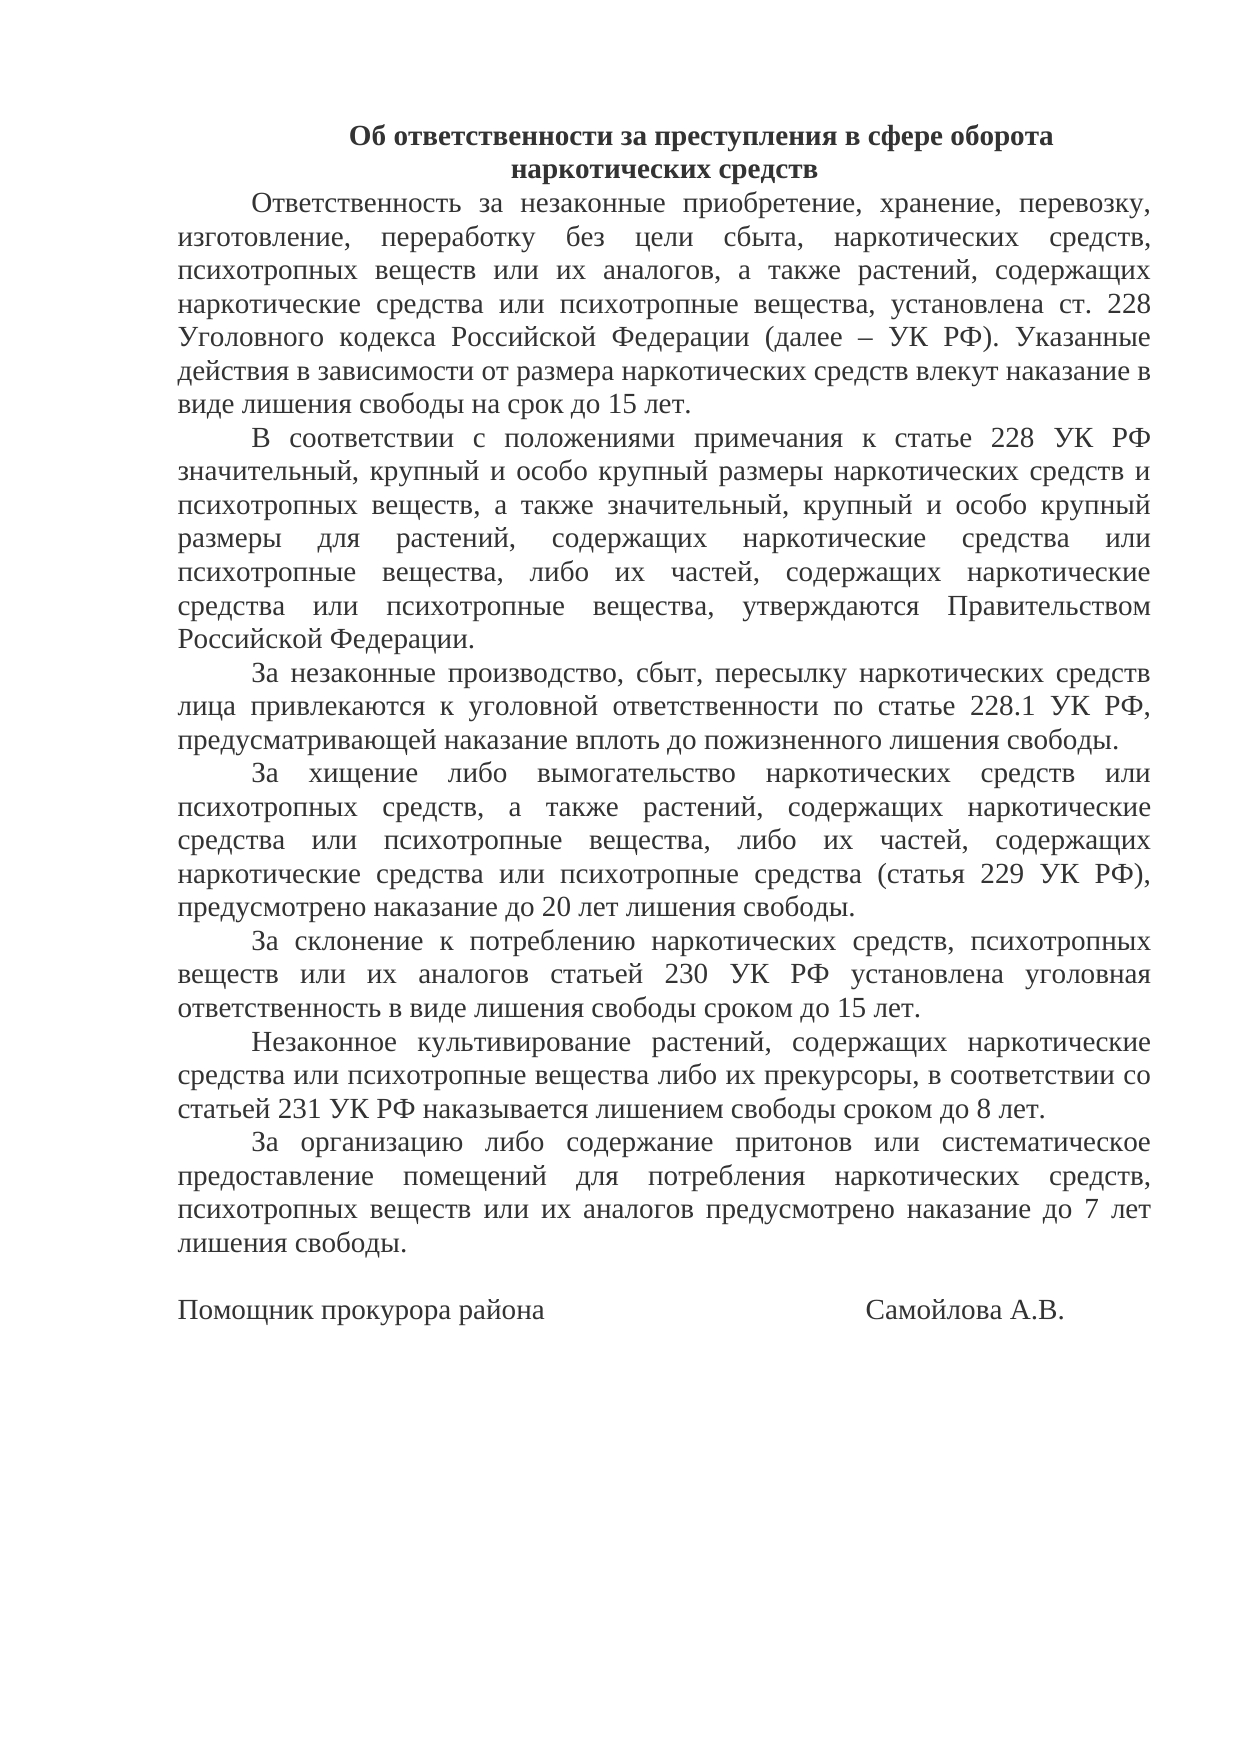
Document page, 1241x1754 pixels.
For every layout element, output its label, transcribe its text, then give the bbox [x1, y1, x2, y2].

text Помощник прокурора района Самойлова А.В. [177, 1292, 1152, 1326]
text За хищение либо вымогательство наркотических средств или психотропных средств, а также растений, содержащих наркотические средства или психотропные вещества, либо их частей, содержащих наркотические средства или психотропные средства (статья 229 УК РФ), предусмотрено наказание до 20 лет лишения свободы. [177, 755, 1152, 923]
text Незаконное культивирование растений, содержащих наркотические средства или психотропные вещества либо их прекурсоры, в соответствии со статьей 231 УК РФ наказывается лишением свободы сроком до 8 лет. [177, 1024, 1152, 1124]
text За организацию либо содержание притонов или систематическое предоставление помещений для потребления наркотических средств, психотропных веществ или их аналогов предусмотрено наказание до 7 лет лишения свободы. [177, 1124, 1152, 1258]
text За незаконные производство, сбыт, пересылку наркотических средств лица привлекаются к уголовной ответственности по статье 228.1 УК РФ, предусматривающей наказание вплоть до пожизненного лишения свободы. [177, 655, 1152, 755]
text В соответствии с положениями примечания к статье 228 УК РФ значительный, крупный и особо крупный размеры наркотических средств и психотропных веществ, а также значительный, крупный и особо крупный размеры для растений, содержащих наркотические средства или психотропные вещества, либо их частей, содержащих наркотические средства или психотропные вещества, утверждаются Правительством Российской Федерации. [177, 420, 1152, 655]
text Об ответственности за преступления в сфере оборота наркотических средств [818, 118, 1152, 185]
text За склонение к потреблению наркотических средств, психотропных веществ или их аналогов статьей 230 УК РФ установлена уголовная ответственность в виде лишения свободы сроком до 15 лет. [177, 923, 1152, 1024]
text Ответственность за незаконные приобретение, хранение, перевозку, изготовление, переработку без цели сбыта, наркотических средств, психотропных веществ или их аналогов, а также растений, содержащих наркотические средства или психотропные вещества, установлена ст. 228 Уголовного кодекса Российской Федерации (далее – УК РФ). Указанные действия в зависимости от размера наркотических средств влекут наказание в виде лишения свободы на срок до 15 лет. [177, 185, 1152, 420]
text Об ответственности за преступления в сфере оборота наркотических средств [177, 118, 511, 185]
